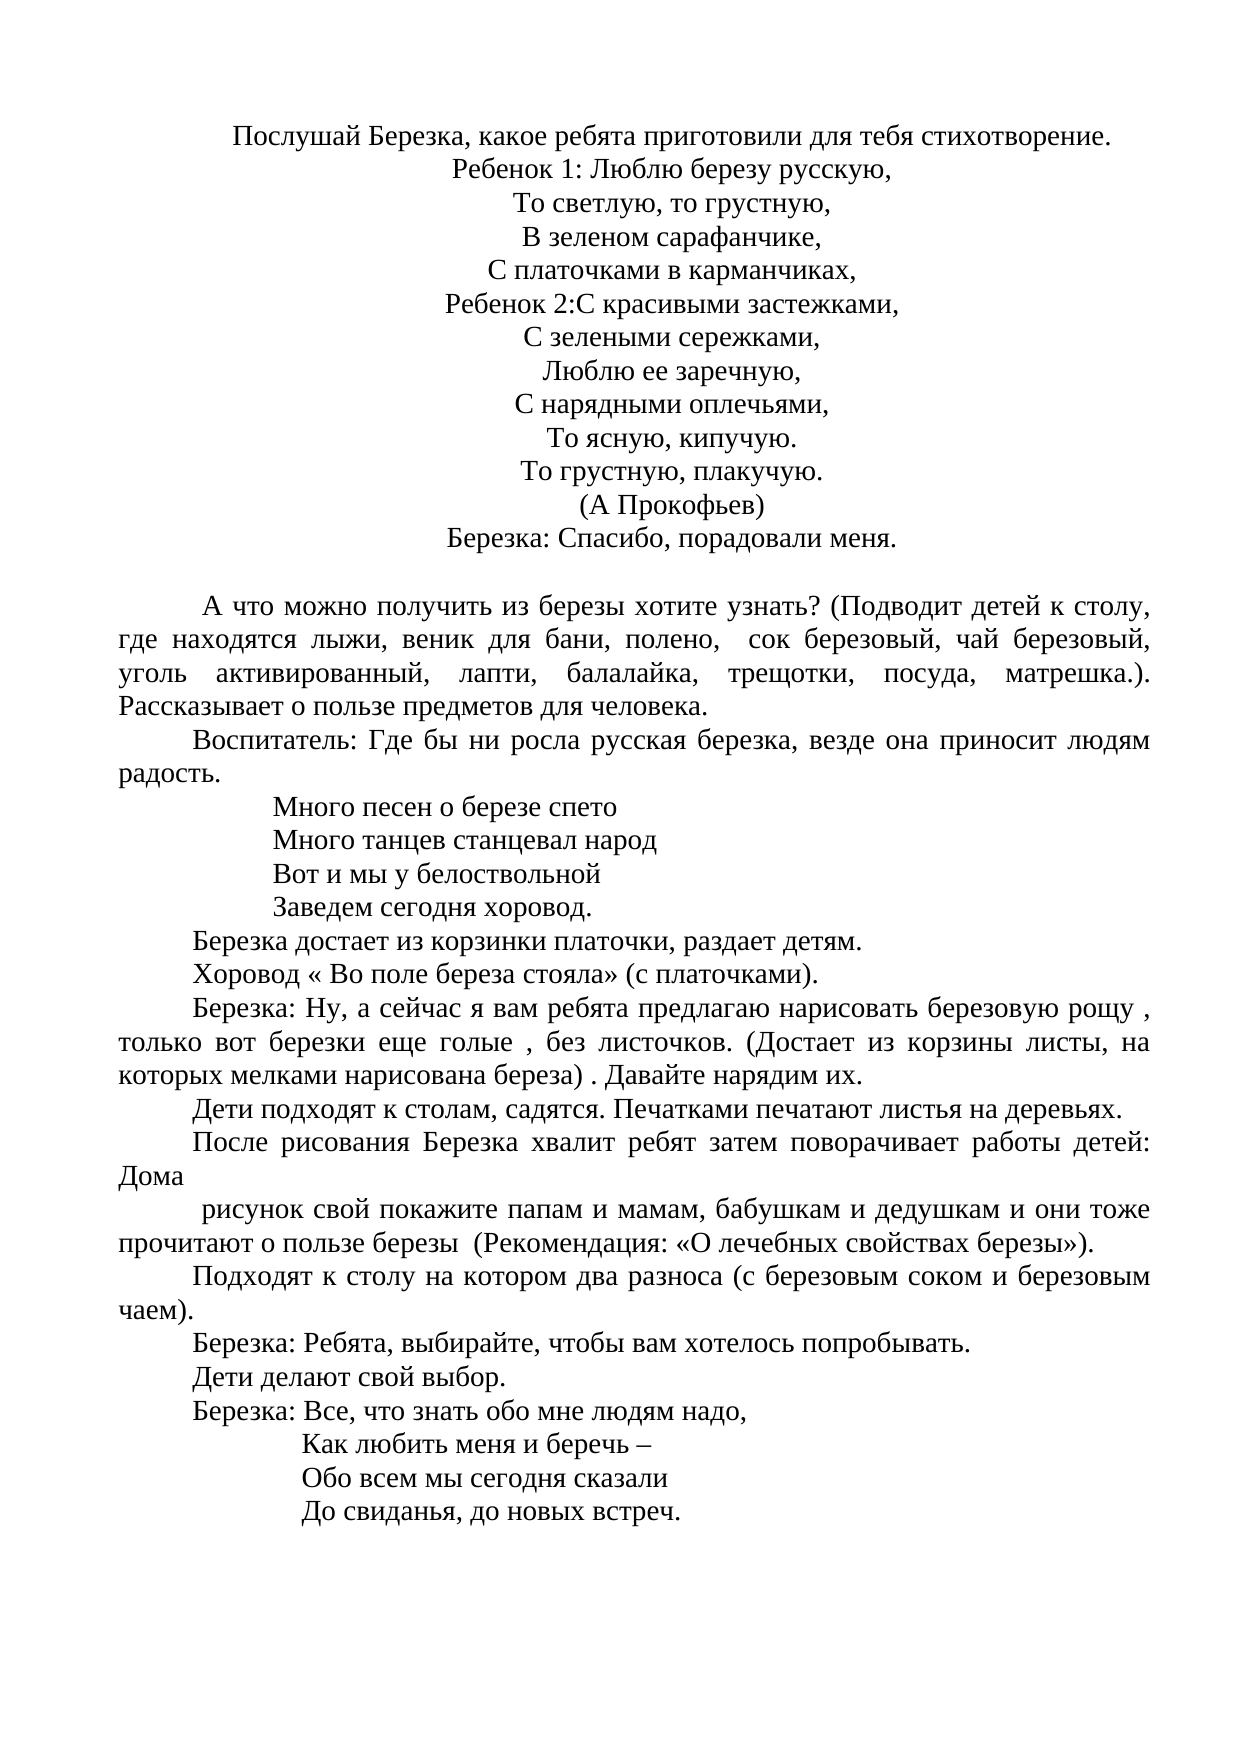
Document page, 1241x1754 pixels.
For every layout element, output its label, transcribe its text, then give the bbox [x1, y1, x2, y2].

text Обо всем мы сегодня сказали [118, 1460, 1152, 1493]
text Хоровод « Во поле береза стояла» (с платочками). [118, 957, 1152, 990]
text До свиданья, до новых встреч. [118, 1493, 1152, 1527]
text С зелеными сережками, [118, 319, 1152, 353]
text После рисования Березка хвалит ребят затем поворачивает работы детей: Дома [118, 1124, 1152, 1191]
text С платочками в карманчиках, [118, 252, 1152, 286]
text Воспитатель: Где бы ни росла русская березка, везде она приносит людям радость. [118, 722, 1152, 789]
text Ребенок 2:С красивыми застежками, [118, 286, 1152, 319]
text Дети делают свой выбор. [118, 1359, 1152, 1393]
text Подходят к столу на котором два разноса (с березовым соком и березовым чаем). [118, 1258, 1152, 1326]
text Березка достает из корзинки платочки, раздает детям. [118, 923, 1152, 957]
text То светлую, то грустную, [118, 185, 1152, 219]
text То грустную, плакучую. [118, 453, 1152, 487]
text Березка: Ребята, выбирайте, чтобы вам хотелось попробывать. [118, 1326, 1152, 1359]
text Березка: Ну, а сейчас я вам ребята предлагаю нарисовать березовую рощу , только вот березки еще голые , без листочков. (Достает из корзины листы, на которых мелками нарисована береза) . Давайте нарядим их. [118, 990, 1152, 1091]
text (А Прокофьев) [118, 487, 1152, 521]
text Как любить меня и беречь – [118, 1426, 1152, 1460]
text Березка: Спасибо, порадовали меня. [118, 521, 1152, 554]
text То ясную, кипучую. [118, 420, 1152, 453]
text Много песен о березе спето [118, 789, 1152, 822]
text Дети подходят к столам, садятся. Печатками печатают листья на деревьях. [118, 1091, 1152, 1124]
text Заведем сегодня хоровод. [118, 889, 1152, 923]
text А что можно получить из березы хотите узнать? (Подводит детей к столу, где находятся лыжи, веник для бани, полено, сок березовый, чай березовый, уголь активированный, лапти, балалайка, трещотки, посуда, матрешка.). Рассказывает о пользе предметов для человека. [118, 588, 1152, 722]
text Послушай Березка, какое ребята приготовили для тебя стихотворение. [118, 118, 1152, 152]
text Березка: Все, что знать обо мне людям надо, [118, 1393, 1152, 1426]
text В зеленом сарафанчике, [118, 219, 1152, 252]
text Люблю ее заречную, [118, 353, 1152, 386]
text Вот и мы у белоствольной [118, 856, 1152, 889]
text Много танцев станцевал народ [118, 822, 1152, 856]
text Ребенок 1: Люблю березу русскую, [118, 152, 1152, 185]
text С нарядными оплечьями, [118, 386, 1152, 420]
text рисунок свой покажите папам и мамам, бабушкам и дедушкам и они тоже прочитают о пользе березы (Рекомендация: «О лечебных свойствах березы»). [118, 1191, 1152, 1258]
